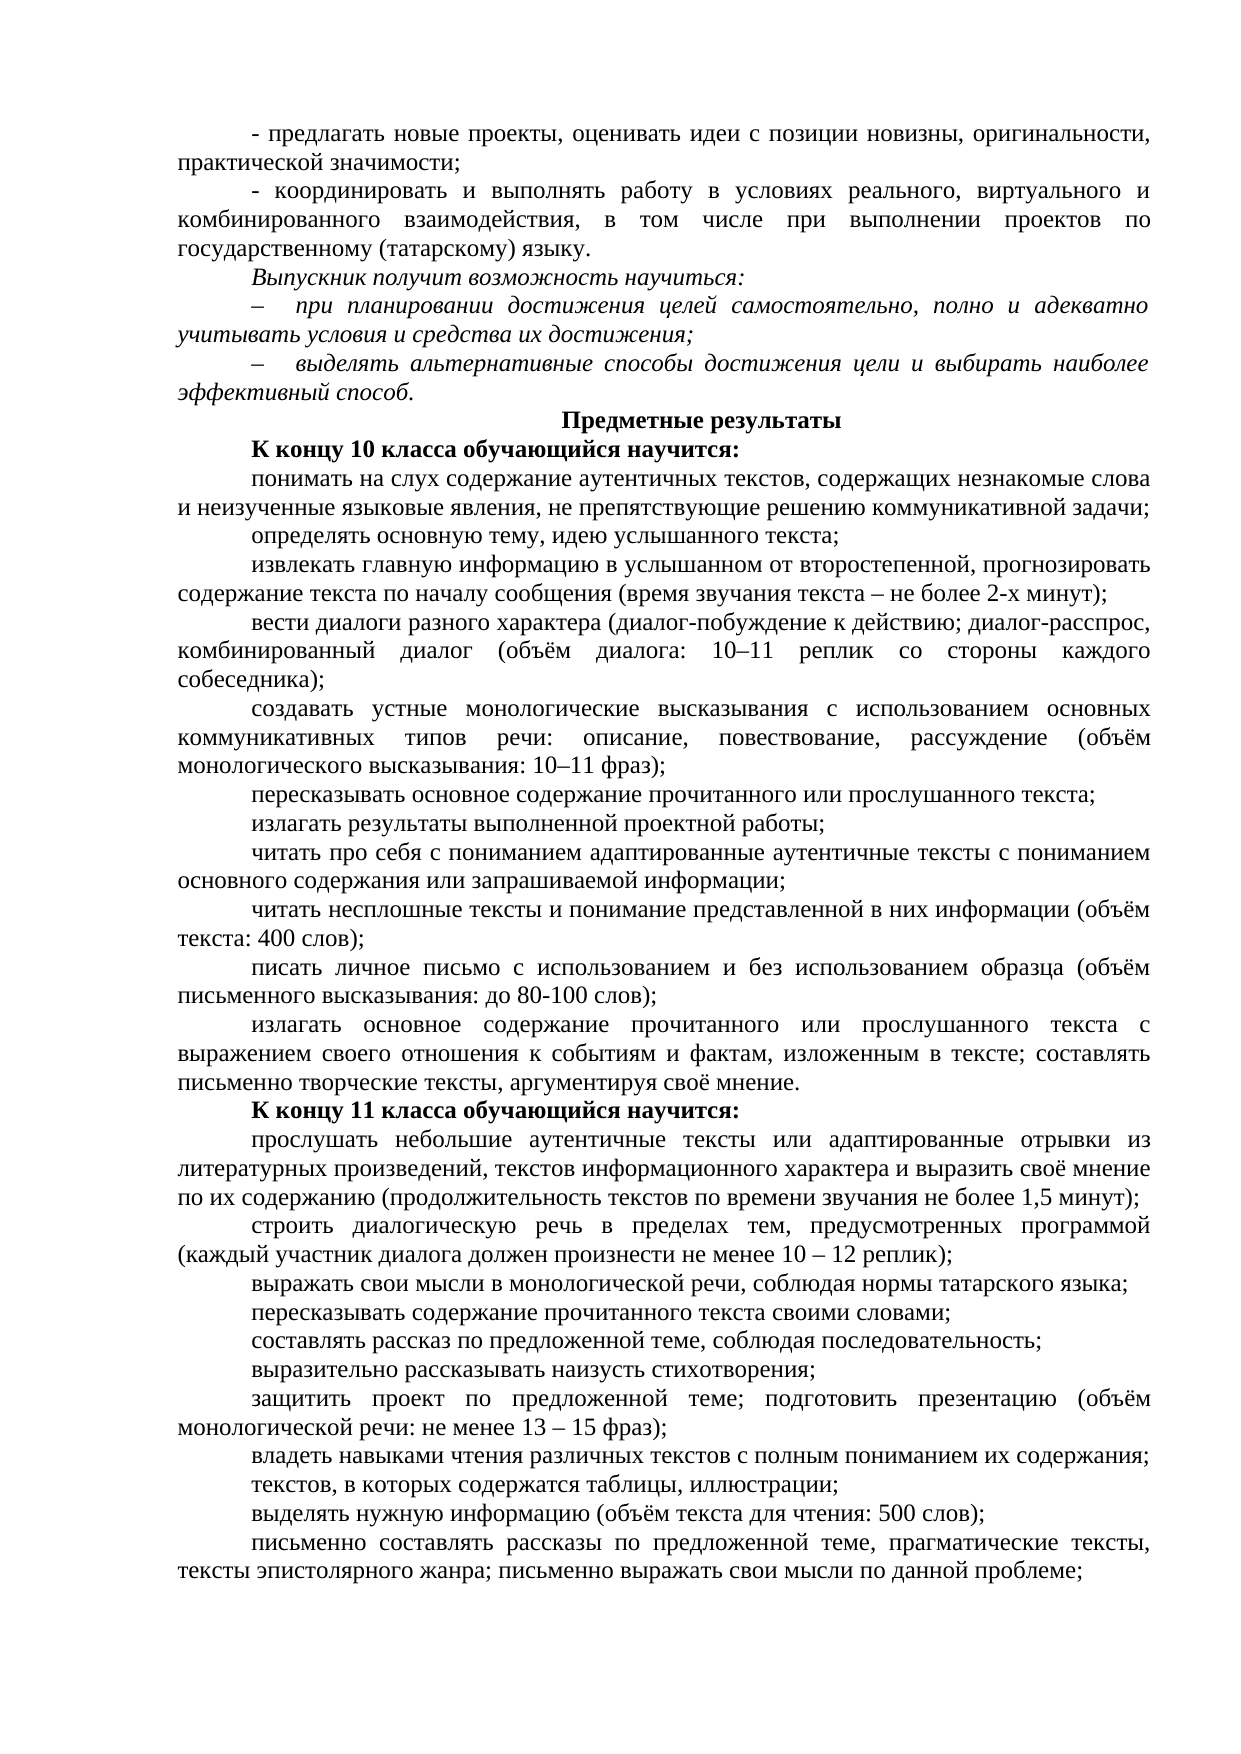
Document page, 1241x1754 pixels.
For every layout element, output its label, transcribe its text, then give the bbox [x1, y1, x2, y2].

text К концу 11 класса обучающийся научится: [177, 1096, 1152, 1124]
text защитить проект по предложенной теме; подготовить презентацию (объём монологической речи: не менее 13 – 15 фраз); [177, 1383, 1152, 1441]
text - предлагать новые проекты, оценивать идеи с позиции новизны, оригинальности, практической значимости; [177, 118, 1152, 176]
text К концу 10 класса обучающийся научится: [177, 434, 1152, 463]
text создавать устные монологические высказывания с использованием основных коммуникативных типов речи: описание, повествование, рассуждение (объём монологического высказывания: 10–11 фраз); [177, 693, 1152, 779]
text письменно составлять рассказы по предложенной теме, прагматические тексты, тексты эпистолярного жанра; письменно выражать свои мысли по данной проблеме; [177, 1527, 1152, 1584]
text строить диалогическую речь в пределах тем, предусмотренных программой (каждый участник диалога должен произнести не менее 10 – 12 реплик); [177, 1211, 1152, 1268]
text пересказывать содержание прочитанного текста своими словами; [177, 1297, 1152, 1326]
text Выпускник получит возможность научиться: [177, 262, 1152, 291]
list выделять альтернативные способы достижения цели и выбирать наиболее эффективный способ. [177, 348, 1152, 406]
text составлять рассказ по предложенной теме, соблюдая последовательность; [177, 1326, 1152, 1354]
text прослушать небольшие аутентичные тексты или адаптированные отрывки из литературных произведений, текстов информационного характера и выразить своё мнение по их содержанию (продолжительность текстов по времени звучания не более 1,5 минут); [177, 1124, 1152, 1211]
text - координировать и выполнять работу в условиях реального, виртуального и комбинированного взаимодействия, в том числе при выполнении проектов по государственному (татарскому) языку. [177, 176, 1152, 262]
text выделять нужную информацию (объём текста для чтения: 500 слов); [177, 1498, 1152, 1527]
text читать несплошные тексты и понимание представленной в них информации (объём текста: 400 слов); [177, 894, 1152, 952]
text пересказывать основное содержание прочитанного или прослушанного текста; [177, 779, 1152, 808]
subtitle Предметные результаты [177, 406, 1152, 434]
text текстов, в которых содержатся таблицы, иллюстрации; [177, 1469, 1152, 1498]
text извлекать главную информацию в услышанном от второстепенной, прогнозировать содержание текста по началу сообщения (время звучания текста – не более 2-х минут); [177, 549, 1152, 607]
text писать личное письмо с использованием и без использованием образца (объём письменного высказывания: до 80-100 слов); [177, 952, 1152, 1009]
text излагать основное содержание прочитанного или прослушанного текста с выражением своего отношения к событиям и фактам, изложенным в тексте; составлять письменно творческие тексты, аргументируя своё мнение. [177, 1009, 1152, 1096]
text выразительно рассказывать наизусть стихотворения; [177, 1354, 1152, 1383]
text выражать свои мысли в монологической речи, соблюдая нормы татарского языка; [177, 1268, 1152, 1297]
text излагать результаты выполненной проектной работы; [177, 808, 1152, 837]
text читать про себя с пониманием адаптированные аутентичные тексты с пониманием основного содержания или запрашиваемой информации; [177, 837, 1152, 894]
text понимать на слух содержание аутентичных текстов, содержащих незнакомые слова и неизученные языковые явления, не препятствующие решению коммуникативной задачи; [177, 463, 1152, 521]
list при планировании достижения целей самостоятельно, полно и адекватно учитывать условия и средства их достижения; [177, 291, 1152, 348]
text вести диалоги разного характера (диалог-побуждение к действию; диалог-расспрос, комбинированный диалог (объём диалога: 10–11 реплик со стороны каждого собеседника); [177, 607, 1152, 693]
text определять основную тему, идею услышанного текста; [177, 521, 1152, 549]
text владеть навыками чтения различных текстов с полным пониманием их содержания; [177, 1441, 1152, 1469]
